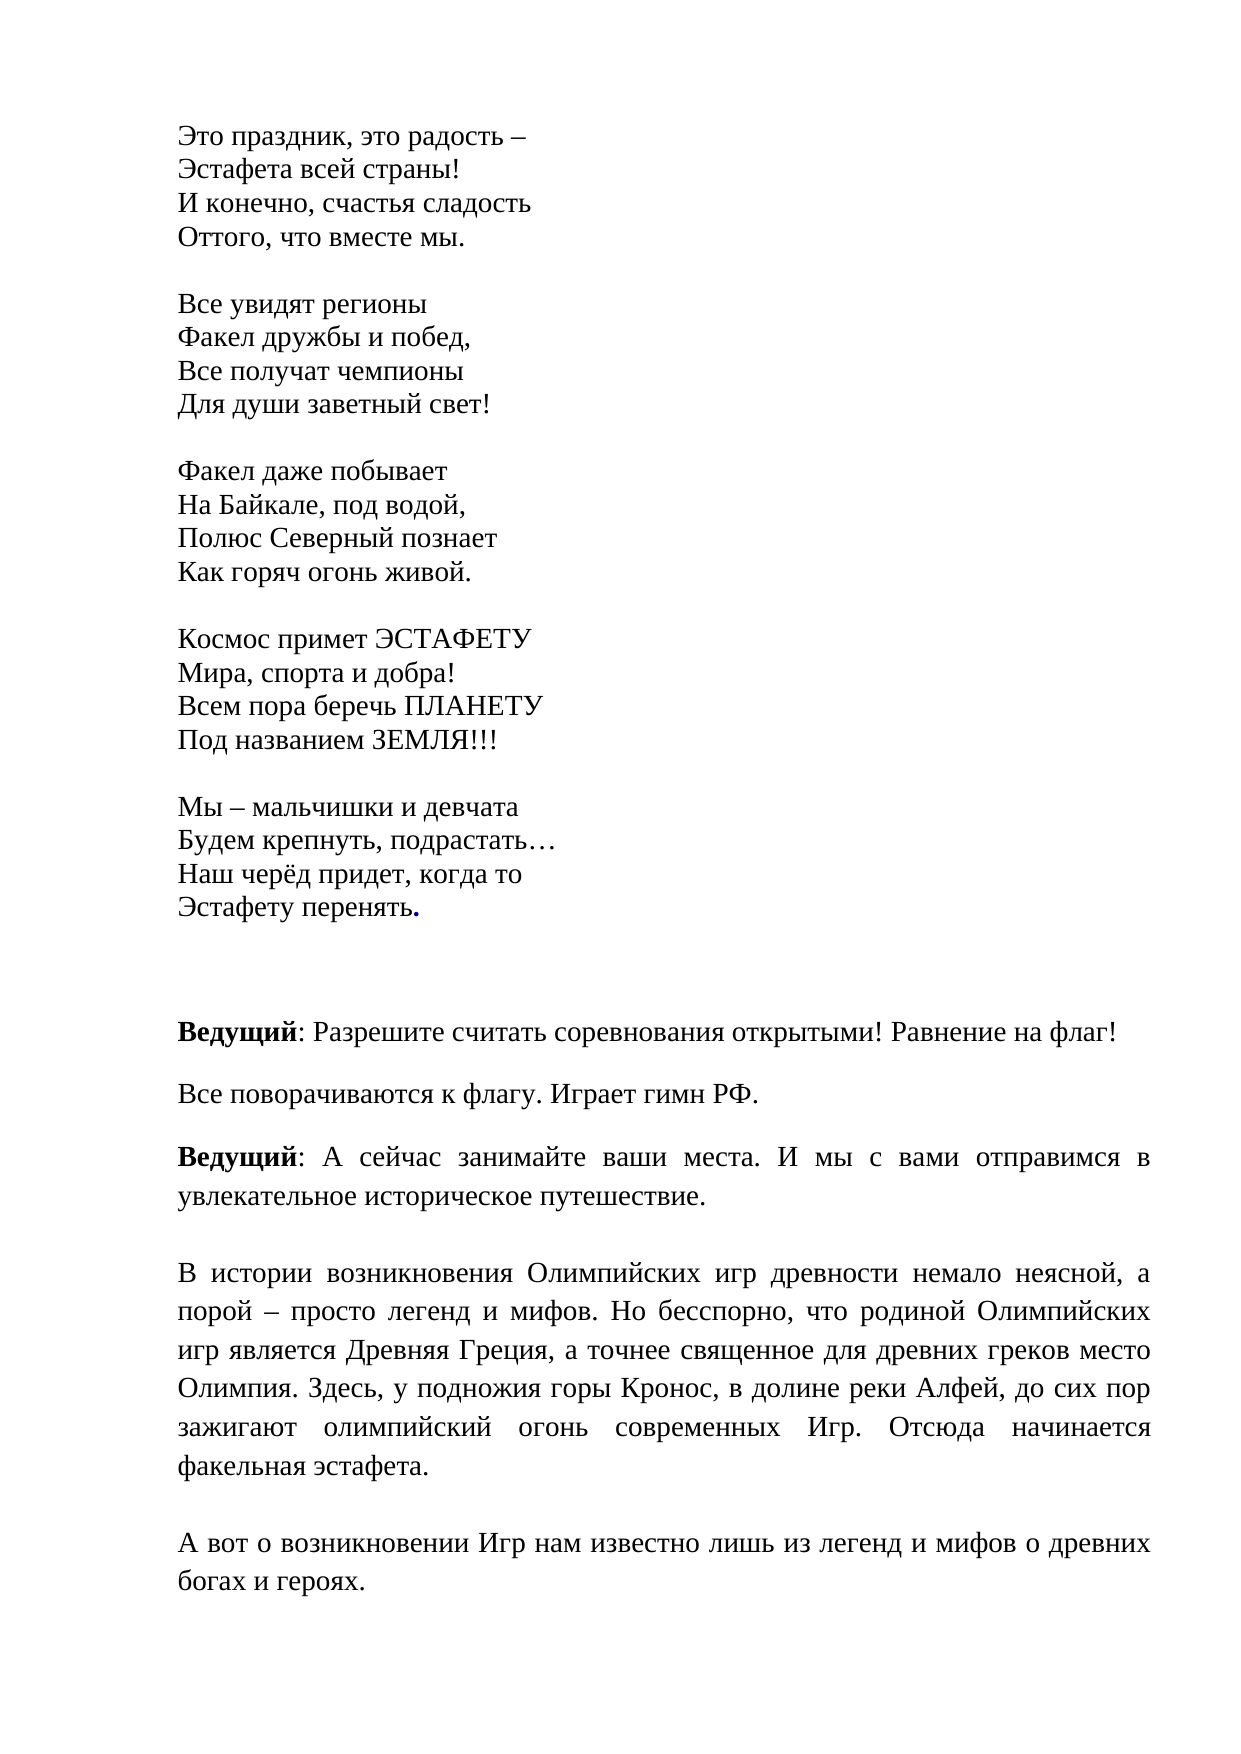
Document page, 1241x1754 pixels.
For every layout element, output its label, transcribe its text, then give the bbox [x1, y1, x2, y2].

list Ведущий: А сейчас занимайте ваши места. И мы с вами отправимся в увлекательное историческое путешествие. [177, 1139, 1152, 1211]
list В истории возникновения Олимпийских игр древности немало неясной, а порой – просто легенд и мифов. Но бесспорно, что родиной Олимпийских игр является Древняя Греция, а точнее священное для древних греков место Олимпия. Здесь, у подножия горы Кронос, в долине реки Алфей, до сих пор зажигают олимпийский огонь современных Игр. Отсюда начинается факельная эстафета. [177, 1255, 1152, 1481]
list А вот о возникновении Игр нам известно лишь из легенд и мифов о древних богах и героях. [177, 1525, 1152, 1597]
text Это праздник, это радость – Эстафета всей страны! И конечно, счастья сладость Оттого, что вместе мы. Все увидят регионы Факел дружбы и побед, Все получат чемпионы Для души заветный свет! Факел даже побывает На Байкале, под водой, Полюс Северный познает Как горяч огонь живой. Космос примет ЭСТАФЕТУ Мира, спорта и добра! Всем пора беречь ПЛАНЕТУ Под названием ЗЕМЛЯ!!! Мы – мальчишки и девчата Будем крепнуть, подрастать… Наш черёд придет, когда то Эстафету перенять. [177, 118, 1152, 923]
text Все поворачиваются к флагу. Играет гимн РФ. [177, 1077, 1152, 1110]
text Ведущий: Разрешите считать соревнования открытыми! Равнение на флаг! [177, 1014, 1152, 1047]
